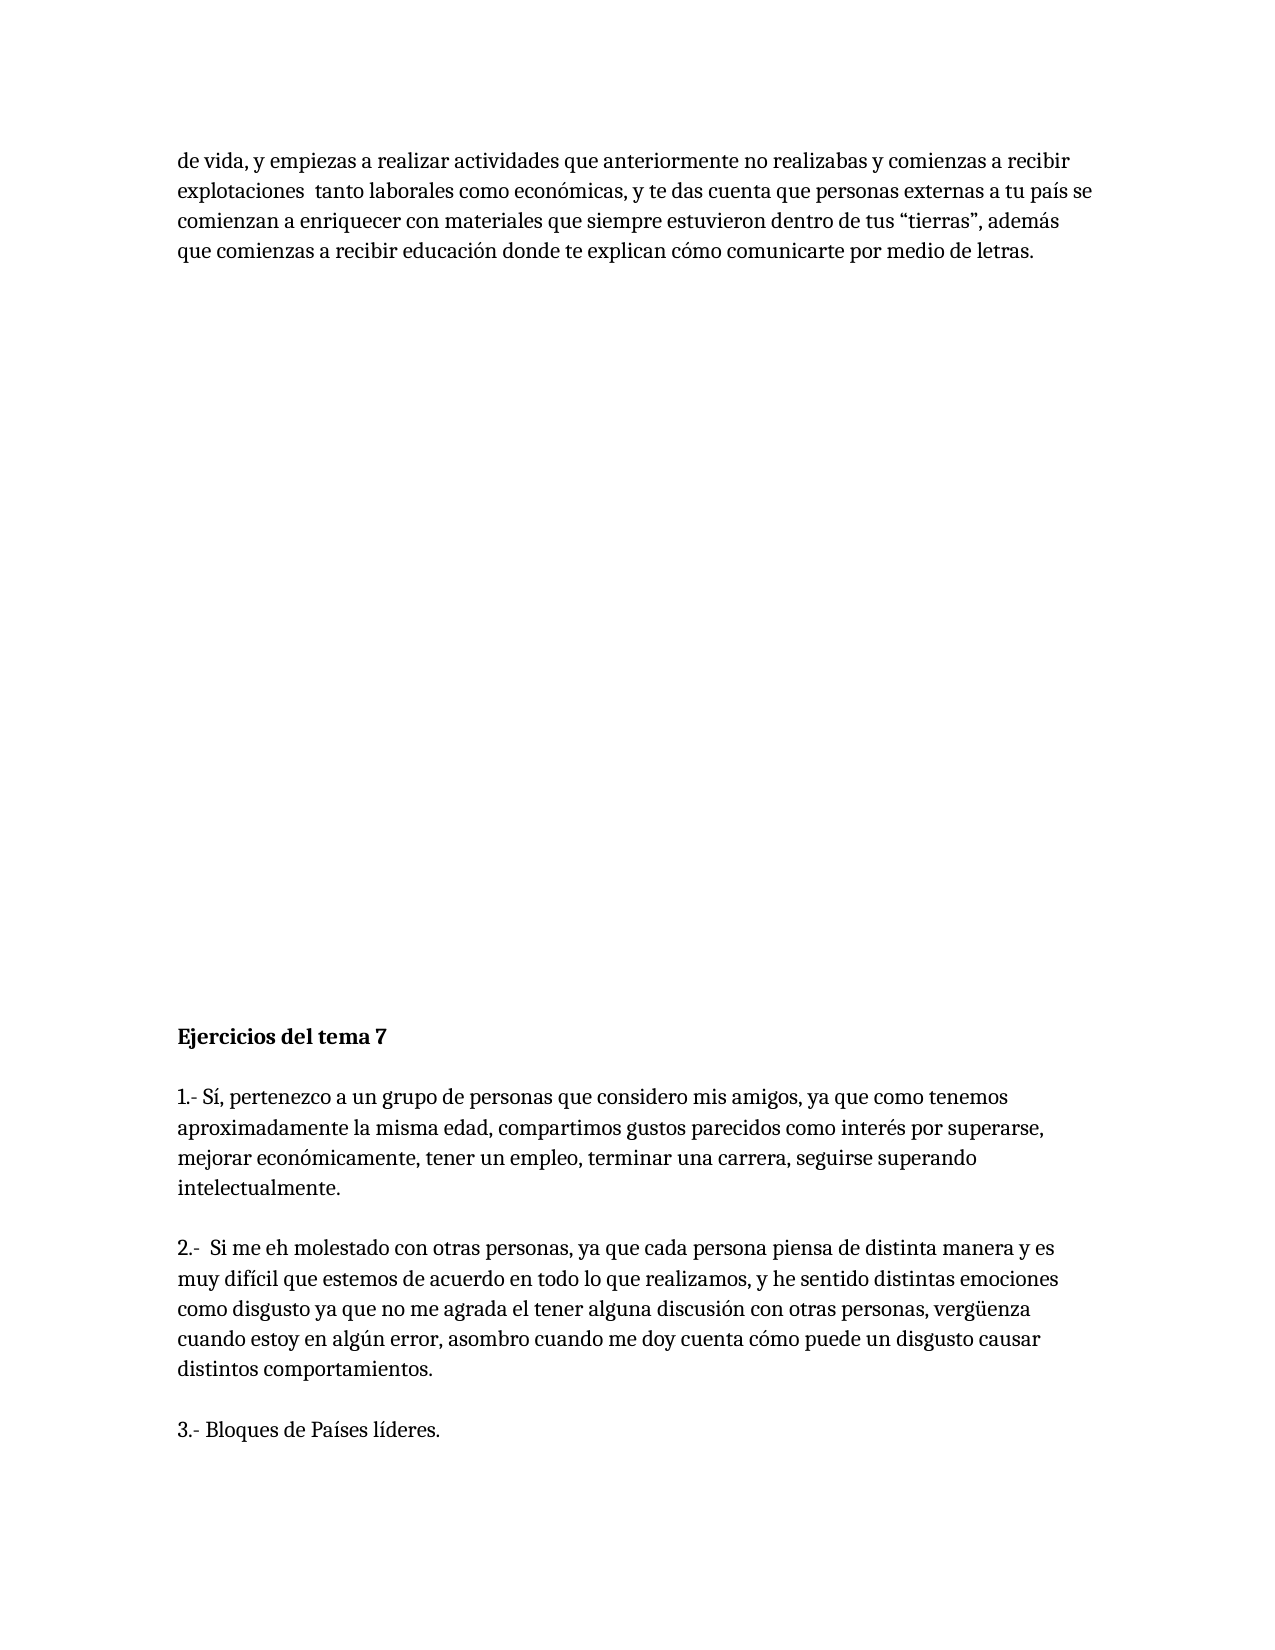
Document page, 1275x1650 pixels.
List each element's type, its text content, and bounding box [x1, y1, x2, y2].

text 1.- Sí, pertenezco a un grupo de personas que considero mis amigos, ya que como tenemos aproximadamente la misma edad, compartimos gustos parecidos como interés por superarse, mejorar económicamente, tener un empleo, terminar una carrera, seguirse superando intelectualmente. [177, 1084, 1098, 1201]
text Ejercicios del tema 7 [177, 1024, 1098, 1050]
text 3.- Bloques de Países líderes. [177, 1416, 1098, 1443]
text 2.- Si me eh molestado con otras personas, ya que cada persona piensa de distinta manera y es muy difícil que estemos de acuerdo en todo lo que realizamos, y he sentido distintas emociones como disgusto ya que no me agrada el tener alguna discusión con otras personas, vergüenza cuando estoy en algún error, asombro cuando me doy cuenta cómo puede un disgusto causar distintos comportamientos. [177, 1235, 1098, 1382]
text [177, 148, 1098, 264]
